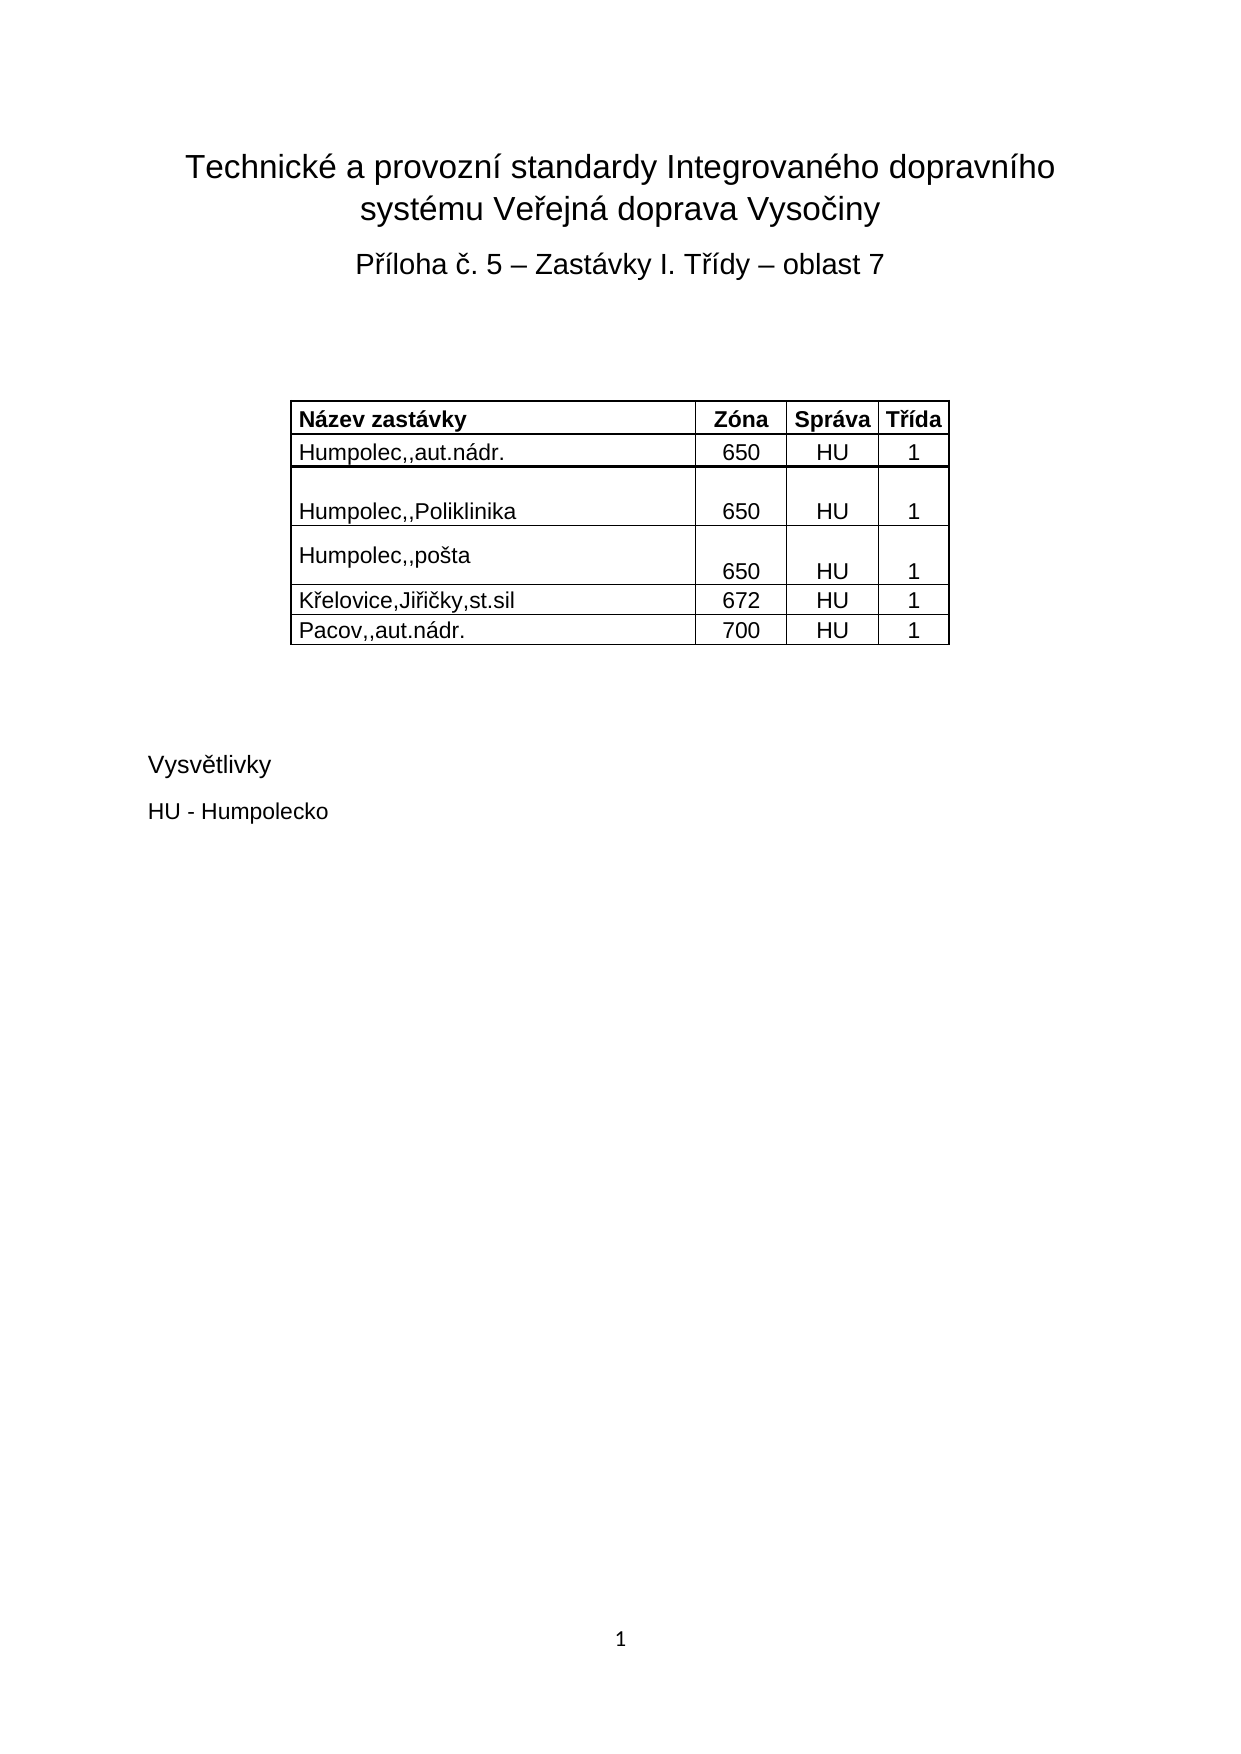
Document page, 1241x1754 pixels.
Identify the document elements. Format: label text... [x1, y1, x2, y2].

text HU - Humpolecko [148, 798, 1093, 824]
table_cell HU [787, 468, 878, 525]
table_cell 1 [879, 526, 948, 584]
table_cell 1 [879, 468, 948, 525]
table_cell 650 [696, 468, 786, 525]
text Příloha č. 5 – Zastávky I. Třídy – oblast 7 [148, 247, 1093, 281]
table_cell 1 [879, 615, 948, 643]
table_cell HU [787, 615, 878, 643]
table_cell Humpolec,,pošta [292, 526, 695, 584]
table_header Název zastávky [292, 402, 695, 432]
table_cell Humpolec,,Poliklinika [292, 468, 695, 525]
text Technické a provozní standardy Integrovaného dopravního systému Veřejná doprava Vysočiny [148, 148, 1093, 227]
table_cell Humpolec,,aut.nádr. [292, 435, 695, 465]
table_cell HU [787, 526, 878, 584]
table_header Zóna [696, 402, 786, 432]
table_cell Křelovice,Jiřičky,st.sil [292, 585, 695, 614]
table_cell 650 [696, 526, 786, 584]
table_cell 1 [879, 435, 948, 465]
text Vysvětlivky [148, 750, 1093, 779]
table_cell 700 [696, 615, 786, 643]
table_header Správa [787, 402, 878, 432]
table_cell HU [787, 585, 878, 614]
table_header Třída [879, 402, 948, 432]
table_cell 1 [879, 585, 948, 614]
table_cell HU [787, 435, 878, 465]
table_cell Pacov,,aut.nádr. [292, 615, 695, 643]
table_cell 672 [696, 585, 786, 614]
table_cell 650 [696, 435, 786, 465]
